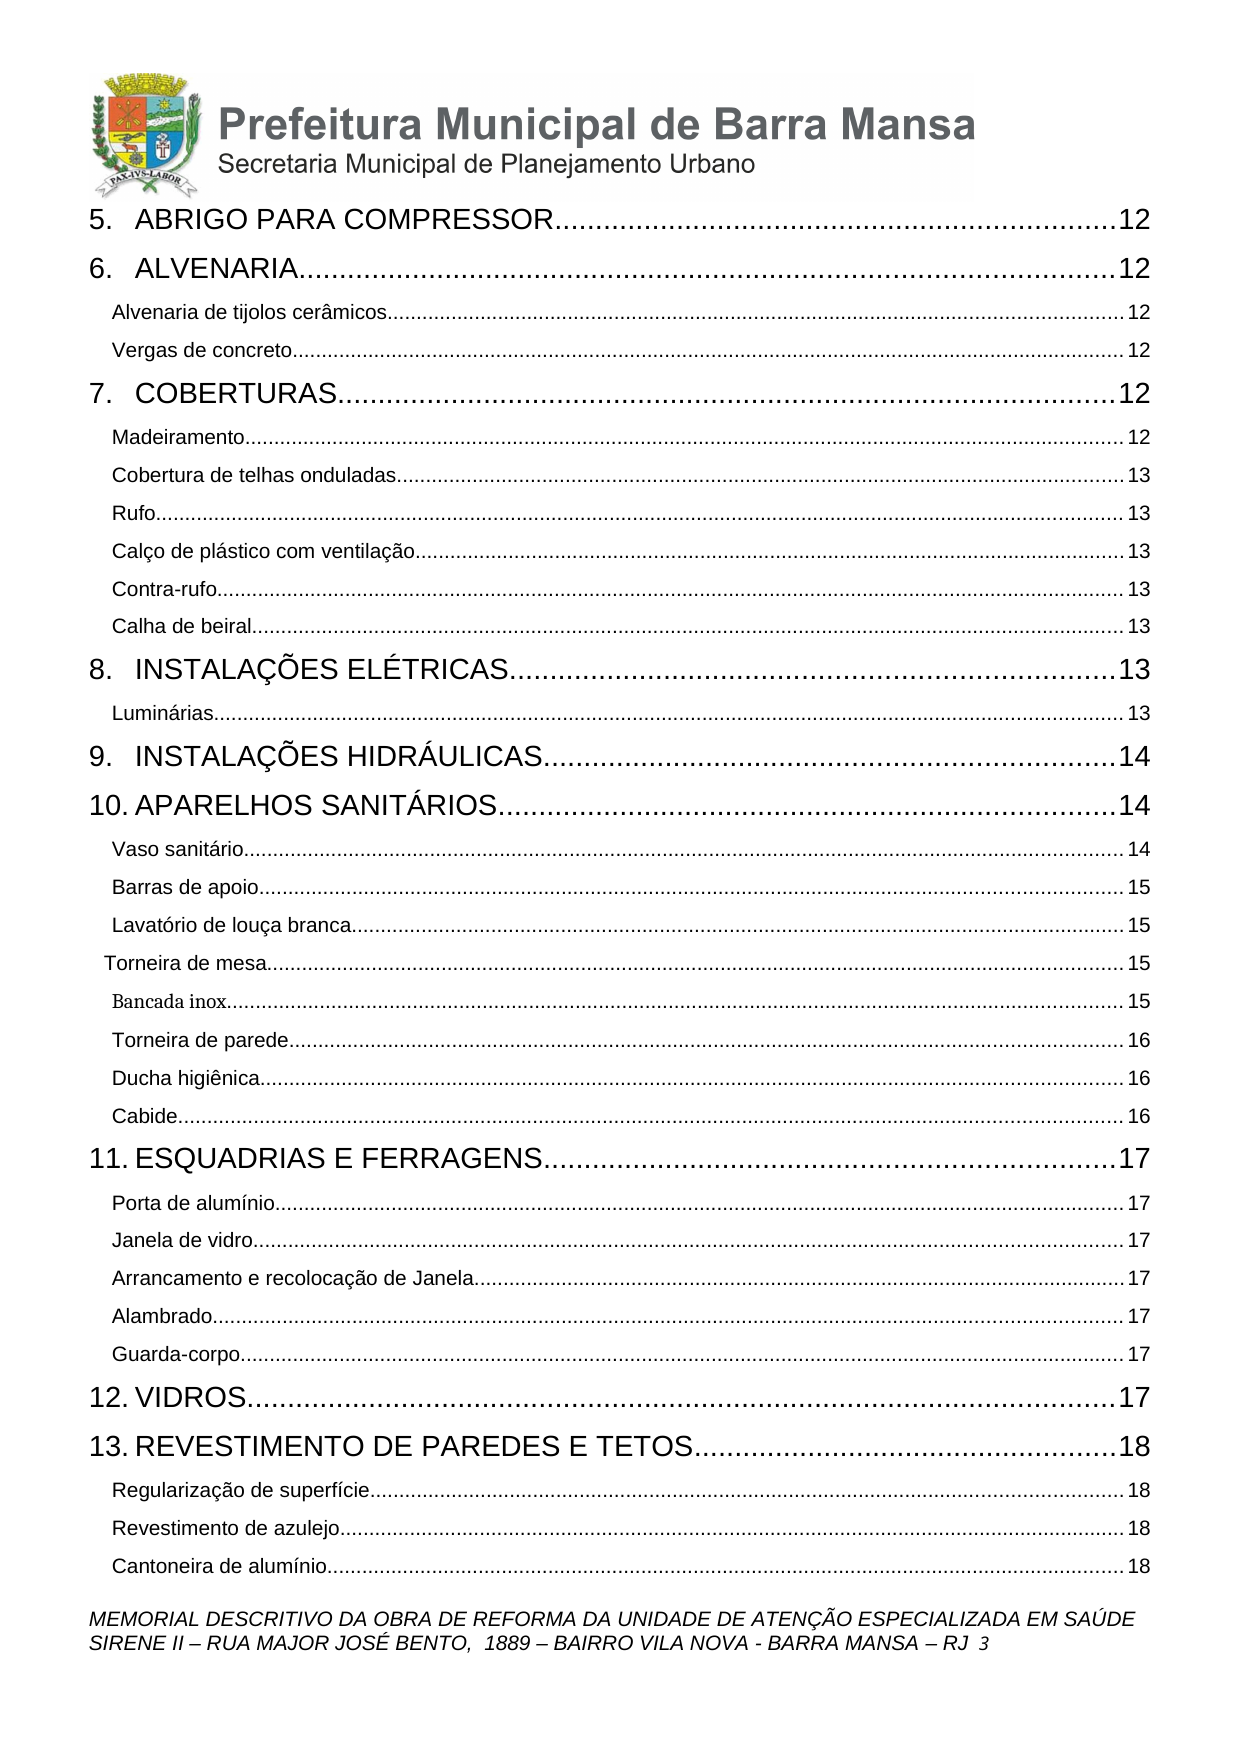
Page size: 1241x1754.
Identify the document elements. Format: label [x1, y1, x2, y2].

picture [88, 73, 975, 202]
